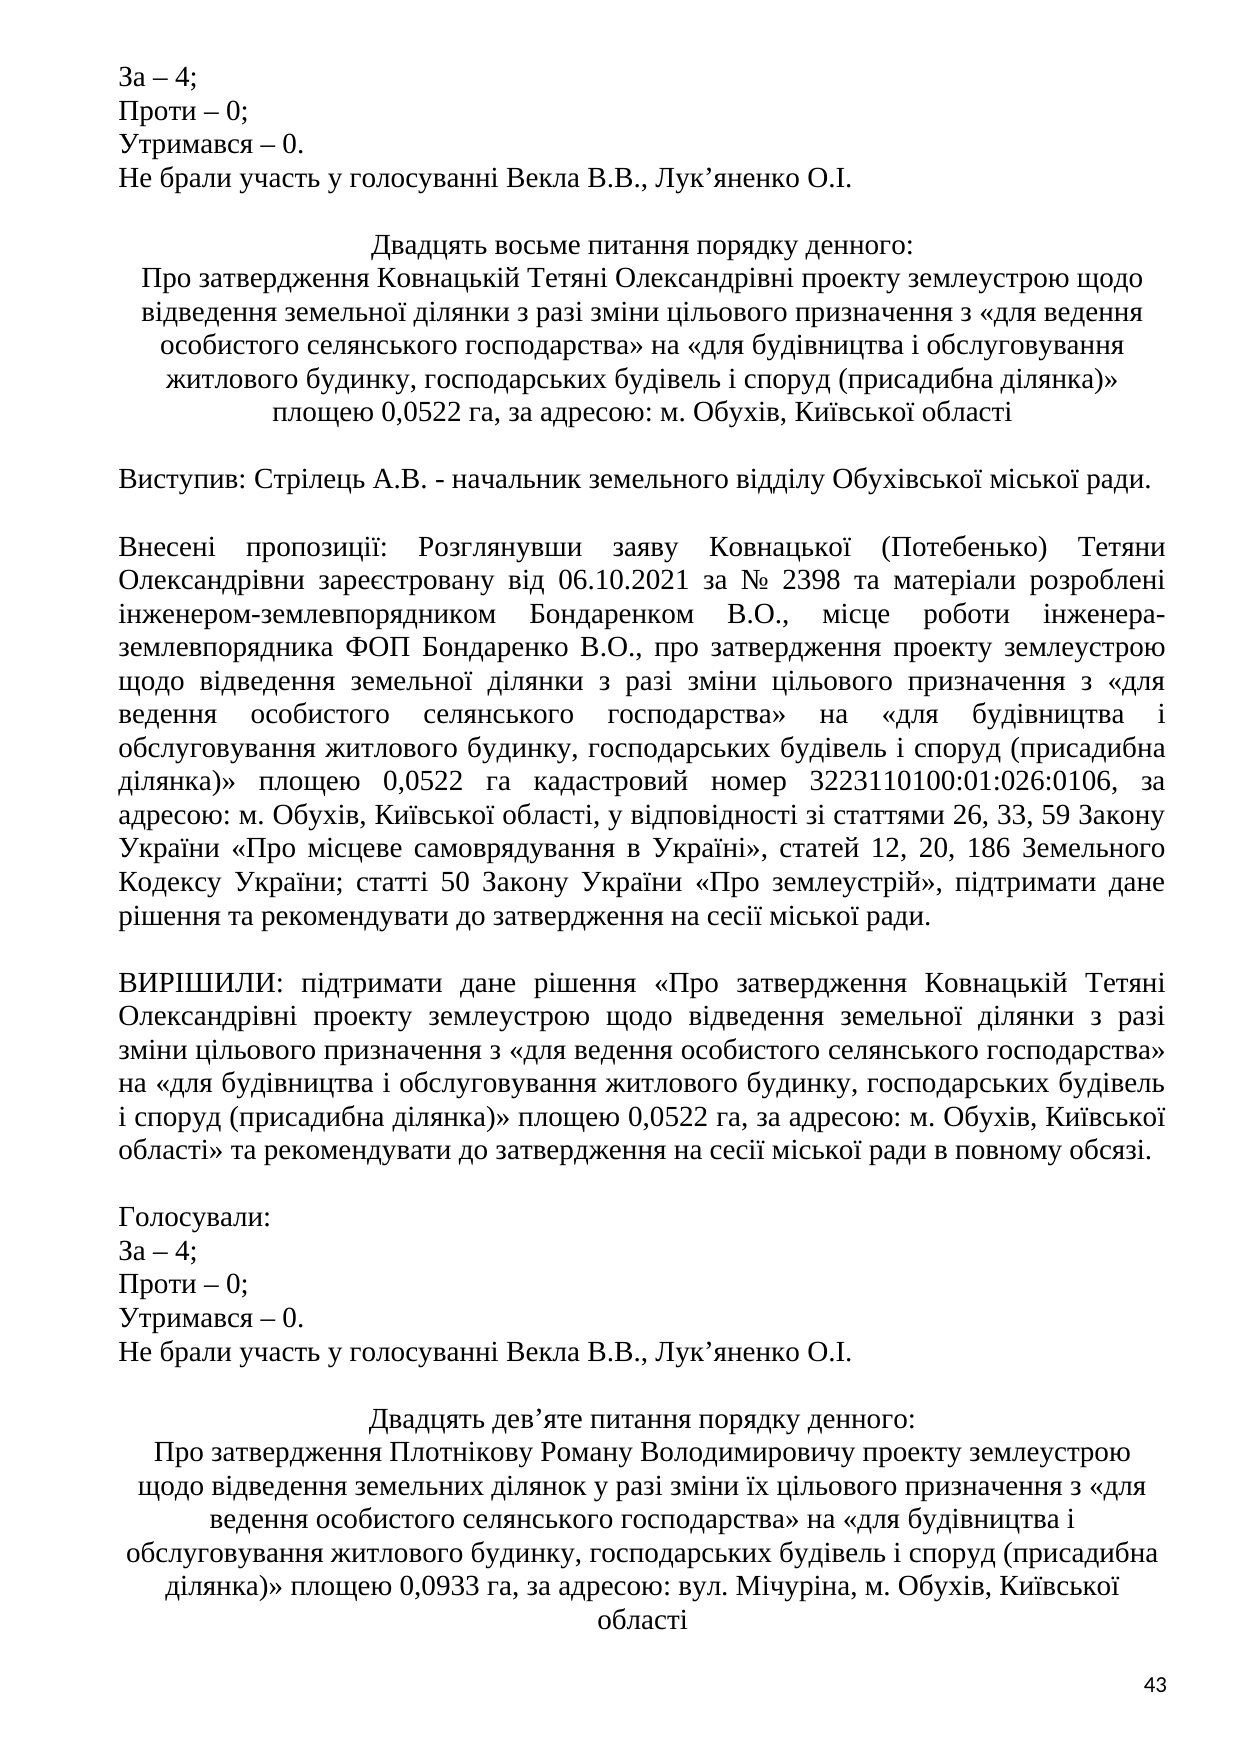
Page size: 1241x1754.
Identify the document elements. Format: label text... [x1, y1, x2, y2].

text Голосували: [118, 1199, 1167, 1233]
text За – 4; [118, 59, 1167, 93]
text ВИРІШИЛИ: підтримати дане рішення «Про затвердження Ковнацькій Тетяні Олександрівні проекту землеустрою щодо відведення земельної ділянки з разі зміни цільового призначення з «для ведення особистого селянського господарства» на «для будівництва і обслуговування житлового будинку, господарських будівель і споруд (присадибна ділянка)» площею 0,0522 га, за адресою: м. Обухів, Київської області» та рекомендувати до затвердження на сесії міської ради в повному обсязі. [118, 965, 1167, 1166]
text Двадцять восьме питання порядку денного: [118, 227, 1167, 260]
text За – 4; [118, 1233, 1167, 1267]
text Про затвердження Ковнацькій Тетяні Олександрівні проекту землеустрою щодо відведення земельної ділянки з разі зміни цільового призначення з «для ведення особистого селянського господарства» на «для будівництва і обслуговування житлового будинку, господарських будівель і споруд (присадибна ділянка)» площею 0,0522 га, за адресою: м. Обухів, Київської області [118, 260, 1167, 428]
text Про затвердження Плотнікову Роману Володимировичу проекту землеустрою щодо відведення земельних ділянок у разі зміни їх цільового призначення з «для ведення особистого селянського господарства» на «для будівництва і обслуговування житлового будинку, господарських будівель і споруд (присадибна ділянка)» площею 0,0933 га, за адресою: вул. Мічуріна, м. Обухів, Київської області [118, 1434, 1167, 1636]
list Внесені пропозиції: Розглянувши заяву Ковнацької (Потебенько) Тетяни Олександрівни зареєстровану від 06.10.2021 за № 2398 та матеріали розроблені інженером-землевпорядником Бондаренком В.О., місце роботи інженера-землевпорядника ФОП Бондаренко В.О., про затвердження проекту землеустрою щодо відведення земельної ділянки з разі зміни цільового призначення з «для ведення особистого селянського господарства» на «для будівництва і обслуговування житлового будинку, господарських будівель і споруд (присадибна ділянка)» площею 0,0522 га кадастровий номер 3223110100:01:026:0106, за адресою: м. Обухів, Київської області, у відповідності зі статтями 26, 33, 59 Закону України «Про місцеве самоврядування в Україні», статей 12, 20, 186 Земельного Кодексу України; статті 50 Закону України «Про землеустрій», підтримати дане рішення та рекомендувати до затвердження на сесії міської ради. [118, 529, 1167, 931]
text Утримався – 0. [118, 1300, 1167, 1334]
text Утримався – 0. [118, 126, 1167, 160]
text Проти – 0; [118, 1267, 1167, 1300]
text Не брали участь у голосуванні Векла В.В., Лук’яненко О.І. [118, 160, 1167, 193]
text Проти – 0; [118, 93, 1167, 126]
text Не брали участь у голосуванні Векла В.В., Лук’яненко О.І. [118, 1334, 1167, 1367]
text Виступив: Стрілець А.В. - начальник земельного відділу Обухівської міської ради. [118, 462, 1167, 495]
text Двадцять дев’яте питання порядку денного: [118, 1401, 1167, 1434]
